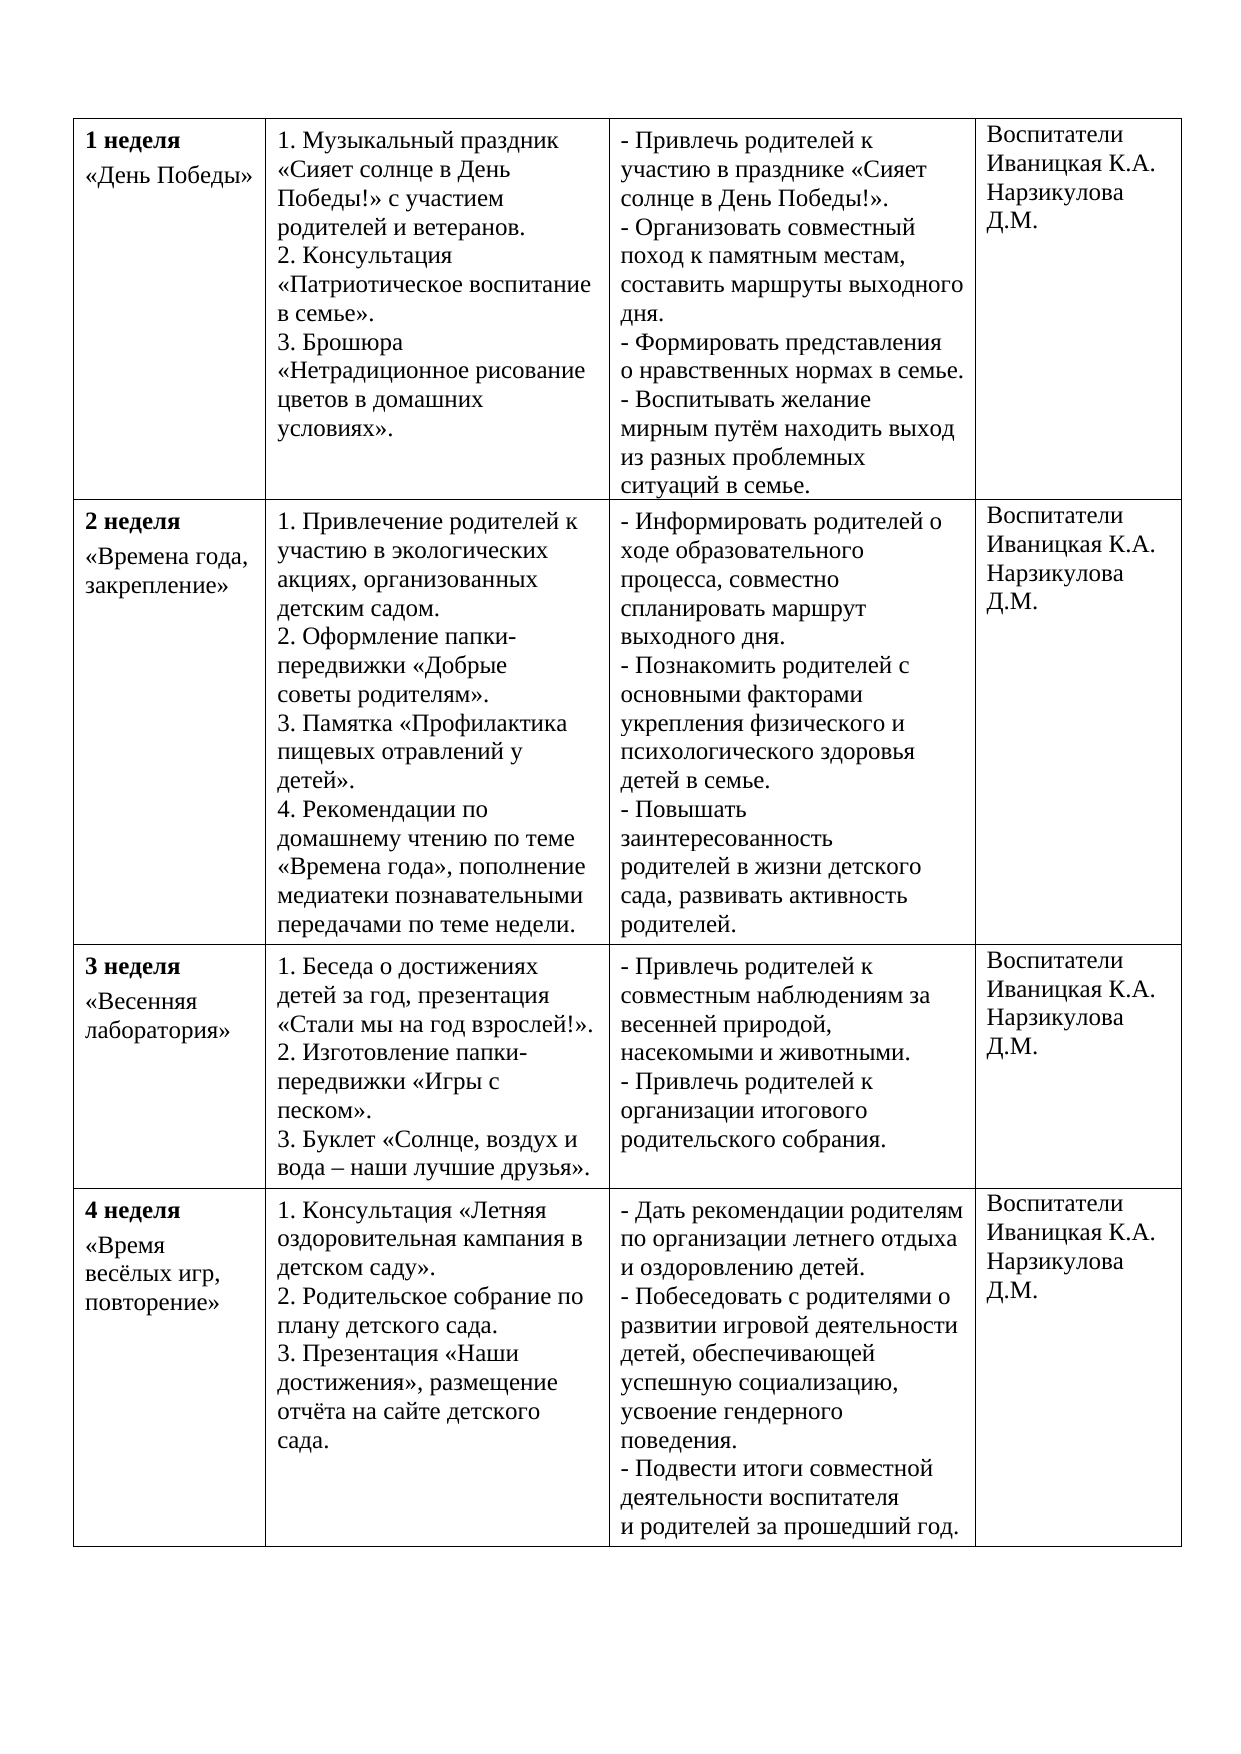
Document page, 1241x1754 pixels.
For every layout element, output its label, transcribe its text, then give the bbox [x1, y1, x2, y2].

table_cell 1. Беседа о достижениях детей за год, презентация «Стали мы на год взрослей!». 2. Изготовление папки-передвижки «Игры с песком». 3. Буклет «Солнце, воздух и вода – наши лучшие друзья». [266, 945, 609, 1187]
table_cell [976, 119, 1181, 499]
table_cell Воспитатели Иваницкая К.А. Нарзикулова Д.М. [976, 500, 1181, 944]
table_cell - Дать рекомендации родителям по организации летнего отдыха и оздоровлению детей. - Побеседовать с родителями о развитии игровой деятельности детей, обеспечивающей успешную социализацию, усвоение гендерного поведения. - Подвести итоги совместной деятельности воспитателя и родителей за прошедший год. [610, 1189, 975, 1546]
table_cell 1 неделя «День Победы» [74, 119, 265, 499]
table_cell 3 неделя «Весенняя лаборатория» [74, 945, 265, 1187]
table_cell 1. Музыкальный праздник «Сияет солнце в День Победы!» с участием родителей и ветеранов. 2. Консультация «Патриотическое воспитание в семье». 3. Брошюра «Нетрадиционное рисование цветов в домашних условиях». [266, 119, 609, 499]
table_cell - Информировать родителей о ходе образовательного процесса, совместно спланировать маршрут выходного дня. - Познакомить родителей с основными факторами укрепления физического и психологического здоровья детей в семье. - Повышать заинтересованность родителей в жизни детского сада, развивать активность родителей. [610, 500, 975, 944]
table_cell - Привлечь родителей к совместным наблюдениям за весенней природой, насекомыми и животными. - Привлечь родителей к организации итогового родительского собрания. [610, 945, 975, 1187]
table_cell - Привлечь родителей к участию в празднике «Сияет солнце в День Победы!». - Организовать совместный поход к памятным местам, составить маршруты выходного дня. - Формировать представления о нравственных нормах в семье. - Воспитывать желание мирным путём находить выход из разных проблемных ситуаций в семье. [610, 119, 975, 499]
table_cell Воспитатели Иваницкая К.А. Нарзикулова Д.М. [976, 1189, 1181, 1546]
table_cell 1. Консультация «Летняя оздоровительная кампания в детском саду». 2. Родительское собрание по плану детского сада. 3. Презентация «Наши достижения», размещение отчёта на сайте детского сада. [266, 1189, 609, 1546]
table_cell 1. Привлечение родителей к участию в экологических акциях, организованных детским садом. 2. Оформление папки-передвижки «Добрые советы родителям». 3. Памятка «Профилактика пищевых отравлений у детей». 4. Рекомендации по домашнему чтению по теме «Времена года», пополнение медиатеки познавательными передачами по теме недели. [266, 500, 609, 944]
table_cell 2 неделя «Времена года, закрепление» [74, 500, 265, 944]
table_cell 4 неделя «Время весёлых игр, повторение» [74, 1189, 265, 1546]
table_cell Воспитатели Иваницкая К.А. Нарзикулова Д.М. [976, 945, 1181, 1187]
